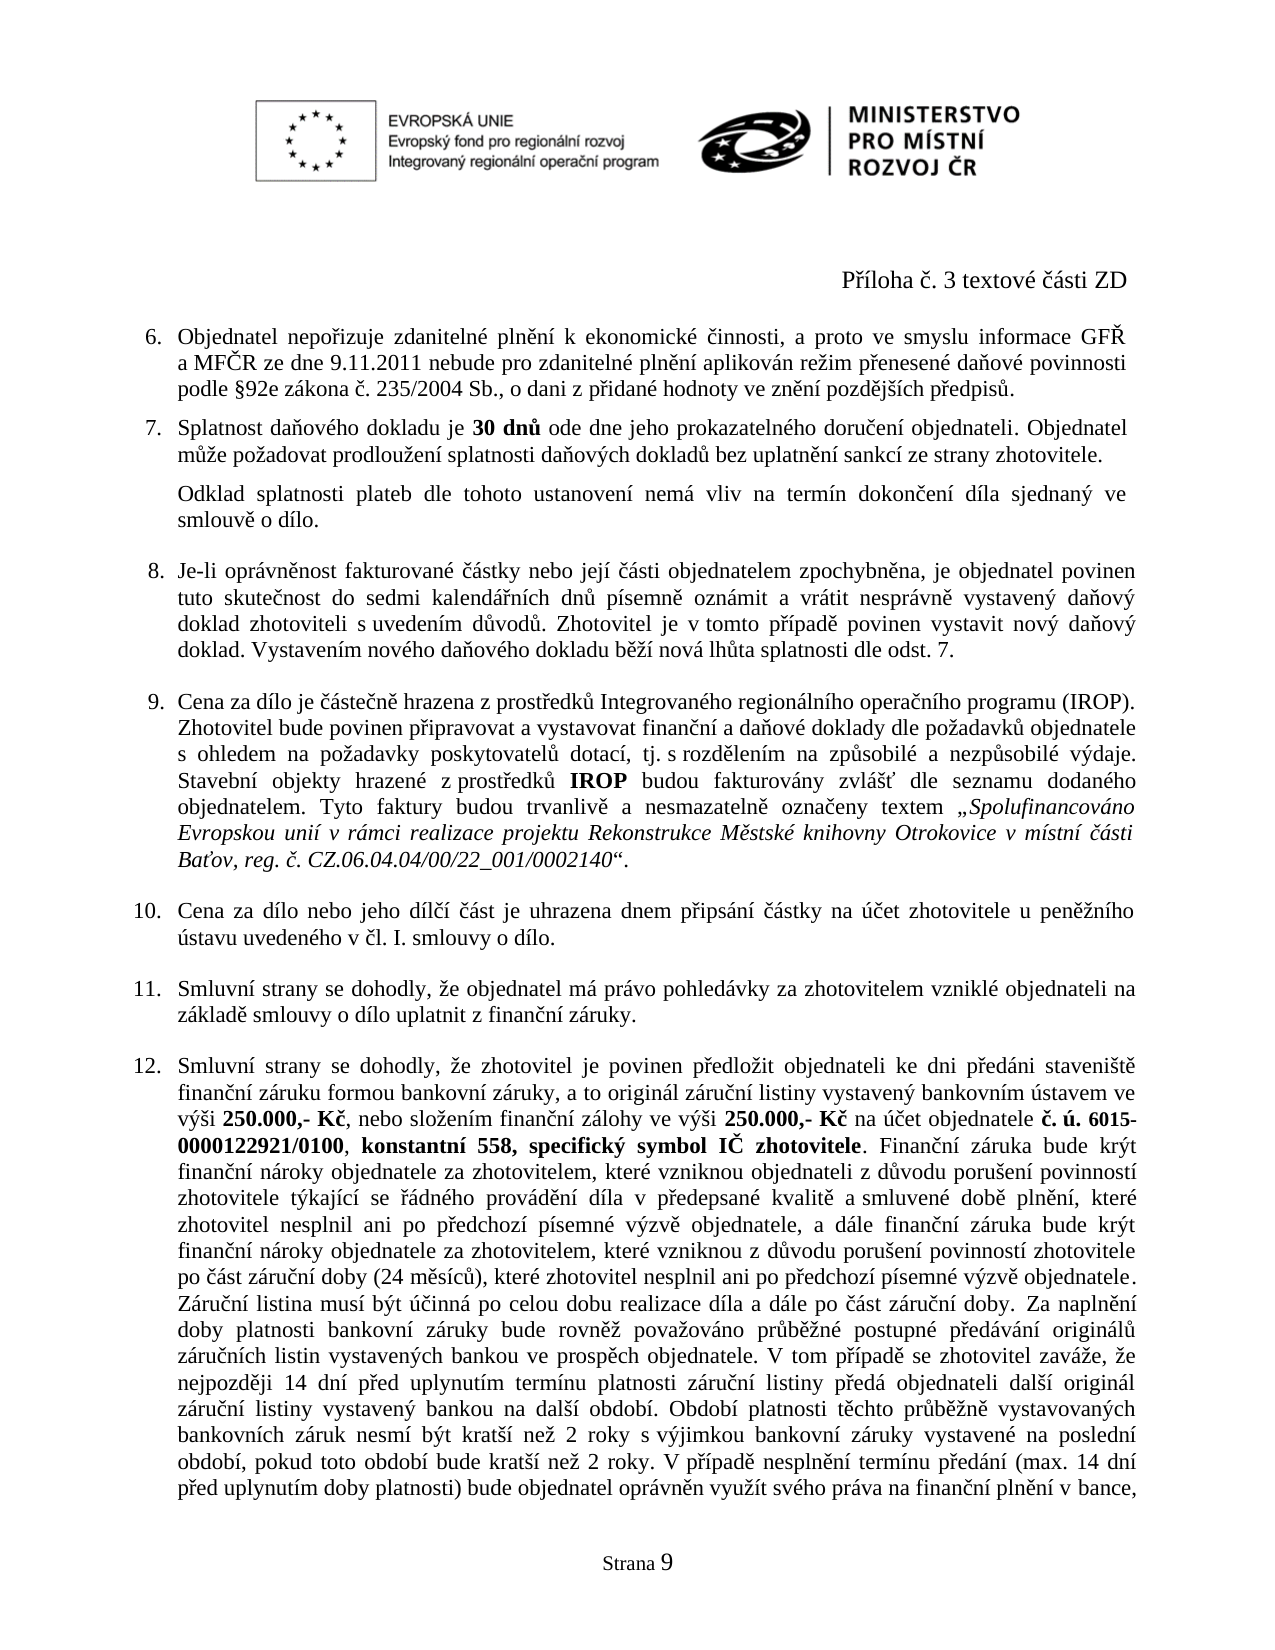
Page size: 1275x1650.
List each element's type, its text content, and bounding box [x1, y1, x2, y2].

picture [229, 73, 1046, 208]
list Smluvní strany se dohodly, že objednatel má právo pohledávky za zhotovitelem vzniklé objednateli na základě smlouvy o dílo uplatnit z finanční záruky. [133, 975, 1137, 1028]
list Je-li oprávněnost fakturované částky nebo její části objednatelem zpochybněna, je objednatel povinen tuto skutečnost do sedmi kalendářních dnů písemně oznámit a vrátit nesprávně vystavený daňový doklad zhotoviteli s uvedením důvodů. Zhotovitel je v tomto případě povinen vystavit nový daňový doklad. Vystavením nového daňového dokladu běží nová lhůta splatnosti dle odst. 7. [148, 557, 1137, 663]
list Splatnost daňového dokladu je 30 dnů ode dne jeho prokazatelného doručení objednateli. Objednatel může požadovat prodloužení splatnosti daňových dokladů bez uplatnění sankcí ze strany zhotovitele. [145, 414, 1127, 467]
list Cena za dílo je částečně hrazena z prostředků Integrovaného regionálního operačního programu (IROP). Zhotovitel bude povinen připravovat a vystavovat finanční a daňové doklady dle požadavků objednatele s ohledem na požadavky poskytovatelů dotací, tj. s rozdělením na způsobilé a nezpůsobilé výdaje. Stavební objekty hrazené z prostředků IROP budou fakturovány zvlášť dle seznamu dodaného objednatelem. Tyto faktury budou trvanlivě a nesmazatelně označeny textem „Spolufinancováno Evropskou unií v rámci realizace projektu Rekonstrukce Městské knihovny Otrokovice v místní části Baťov, reg. č. CZ.06.04.04/00/22_001/0002140“. [148, 688, 1137, 872]
list Cena za dílo nebo jeho dílčí část je uhrazena dnem připsání částky na účet zhotovitele u peněžního ústavu uvedeného v čl. I. smlouvy o dílo. [133, 897, 1137, 950]
list Objednatel nepořizuje zdanitelné plnění k ekonomické činnosti, a proto ve smyslu informace GFŘ a MFČR ze dne 9.11.2011 nebude pro zdanitelné plnění aplikován režim přenesené daňové povinnosti podle §92e zákona č. 235/2004 Sb., o dani z přidané hodnoty ve znění pozdějších předpisů. [145, 323, 1127, 402]
list Odklad splatnosti plateb dle tohoto ustanovení nemá vliv na termín dokončení díla sjednaný ve smlouvě o dílo. [177, 479, 1127, 532]
